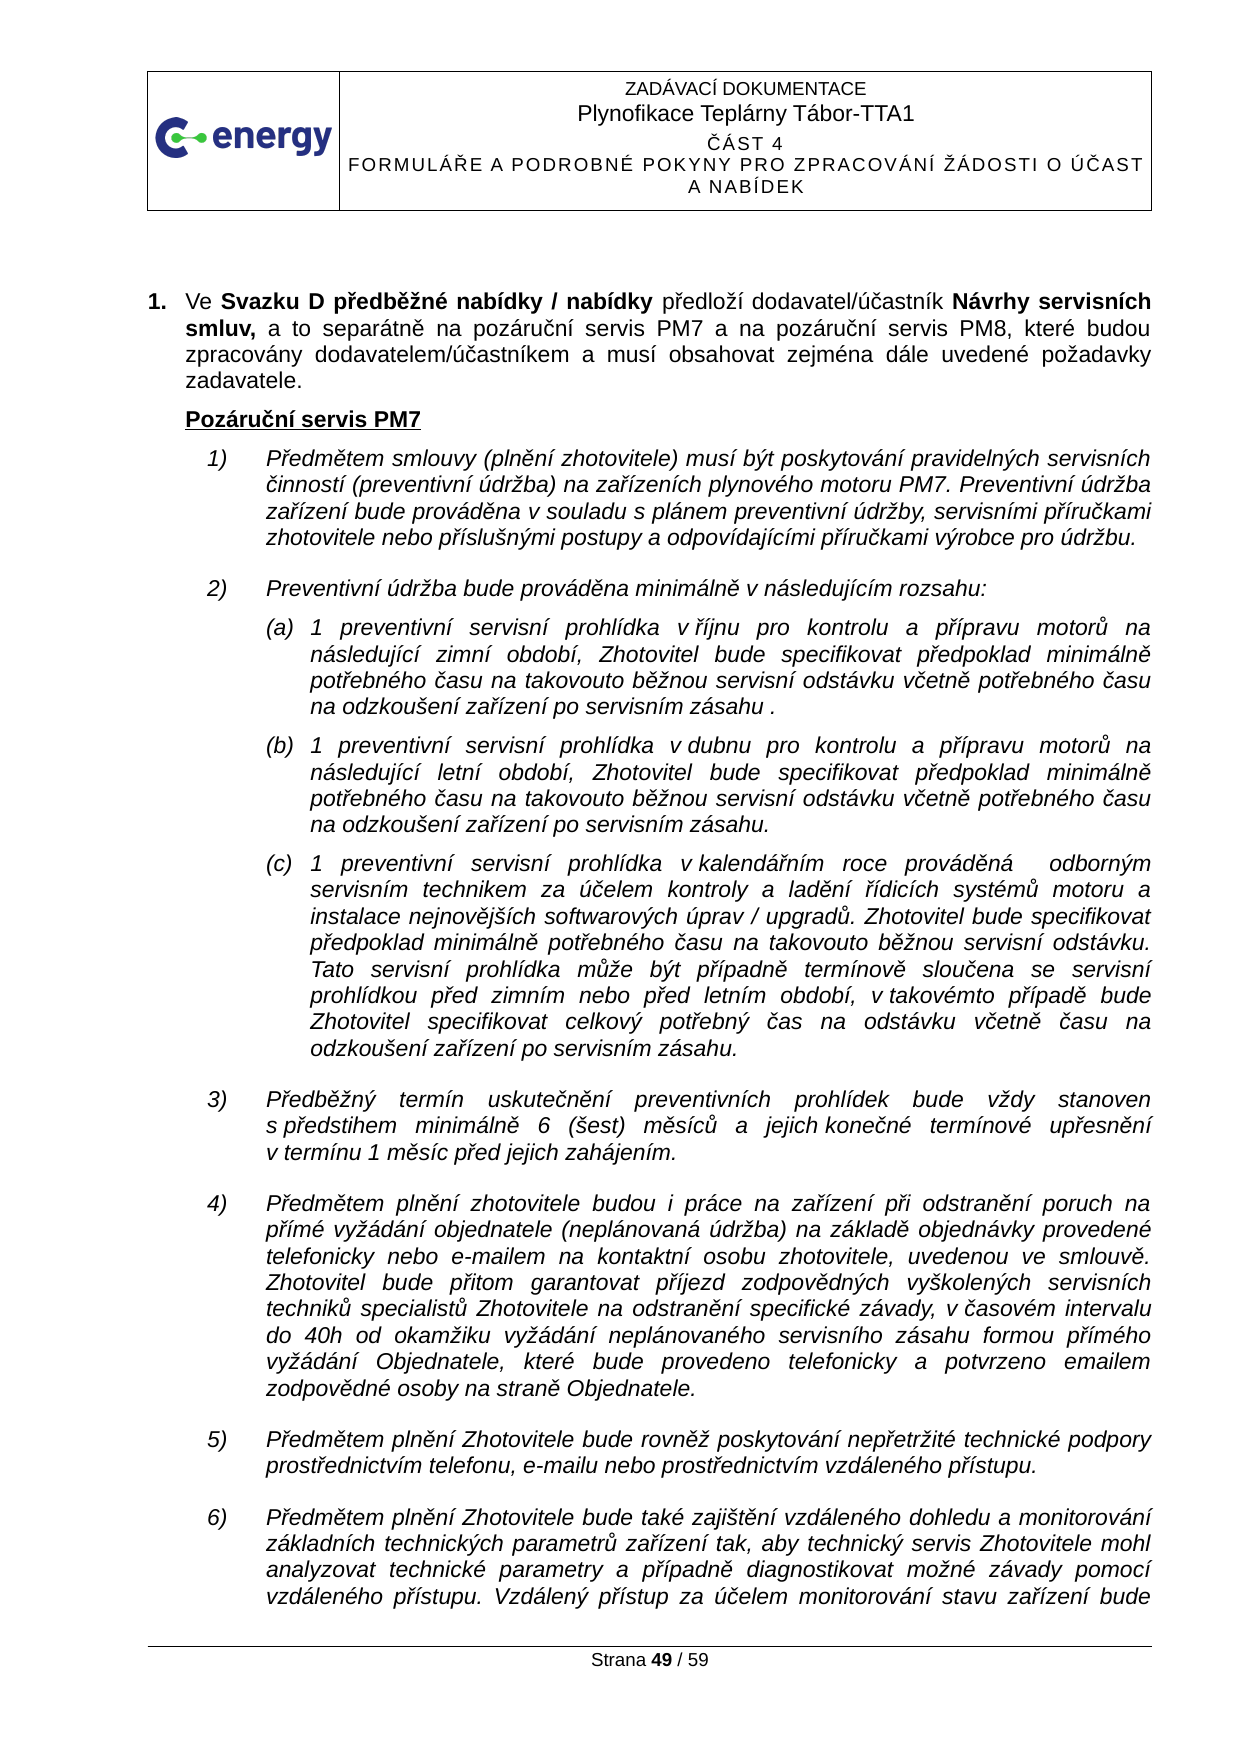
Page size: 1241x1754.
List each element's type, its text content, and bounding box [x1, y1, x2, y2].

list Předmětem plnění zhotovitele budou i práce na zařízení při odstranění poruch na přímé vyžádání objednatele (neplánovaná údržba) na základě objednávky provedené telefonicky nebo e-mailem na kontaktní osobu zhotovitele, uvedenou ve smlouvě. Zhotovitel bude přitom garantovat příjezd zodpovědných vyškolených servisních techniků specialistů Zhotovitele na odstranění specifické závady, v časovém intervalu do 40h od okamžiku vyžádání neplánovaného servisního zásahu formou přímého vyžádání Objednatele, které bude provedeno telefonicky a potvrzeno emailem zodpovědné osoby na straně Objednatele. [207, 1190, 1152, 1401]
list Předmětem plnění Zhotovitele bude rovněž poskytování nepřetržité technické podpory prostřednictvím telefonu, e-mailu nebo prostřednictvím vzdáleného přístupu. [207, 1426, 1152, 1478]
list 1 preventivní servisní prohlídka v kalendářním roce prováděná odborným servisním technikem za účelem kontroly a ladění řídicích systémů motoru a instalace nejnovějších softwarových úprav / upgradů. Zhotovitel bude specifikovat předpoklad minimálně potřebného času na takovouto běžnou servisní odstávku. Tato servisní prohlídka může být případně termínově sloučena se servisní prohlídkou před zimním nebo před letním období, v takovémto případě bude Zhotovitel specifikovat celkový potřebný čas na odstávku včetně času na odzkoušení zařízení po servisním zásahu. [266, 850, 1152, 1061]
text Pozáruční servis PM7 [185, 406, 1152, 432]
list Preventivní údržba bude prováděna minimálně v následujícím rozsahu: [207, 575, 1152, 602]
list 1 preventivní servisní prohlídka v dubnu pro kontrolu a přípravu motorů na následující letní období, Zhotovitel bude specifikovat předpoklad minimálně potřebného času na takovouto běžnou servisní odstávku včetně potřebného času na odzkoušení zařízení po servisním zásahu. [266, 732, 1152, 838]
picture [155, 117, 332, 158]
list Předběžný termín uskutečnění preventivních prohlídek bude vždy stanoven s předstihem minimálně 6 (šest) měsíců a jejich konečné termínové upřesnění v termínu 1 měsíc před jejich zahájením. [207, 1086, 1152, 1165]
list Předmětem smlouvy (plnění zhotovitele) musí být poskytování pravidelných servisních činností (preventivní údržba) na zařízeních plynového motoru PM7. Preventivní údržba zařízení bude prováděna v souladu s plánem preventivní údržby, servisními příručkami zhotovitele nebo příslušnými postupy a odpovídajícími příručkami výrobce pro údržbu. [207, 445, 1152, 550]
list Ve Svazku D předběžné nabídky / nabídky předloží dodavatel/účastník Návrhy servisních smluv, a to separátně na pozáruční servis PM7 a na pozáruční servis PM8, které budou zpracovány dodavatelem/účastníkem a musí obsahovat zejména dále uvedené požadavky zadavatele. [148, 288, 1152, 394]
list 1 preventivní servisní prohlídka v říjnu pro kontrolu a přípravu motorů na následující zimní období, Zhotovitel bude specifikovat předpoklad minimálně potřebného času na takovouto běžnou servisní odstávku včetně potřebného času na odzkoušení zařízení po servisním zásahu . [266, 614, 1152, 720]
